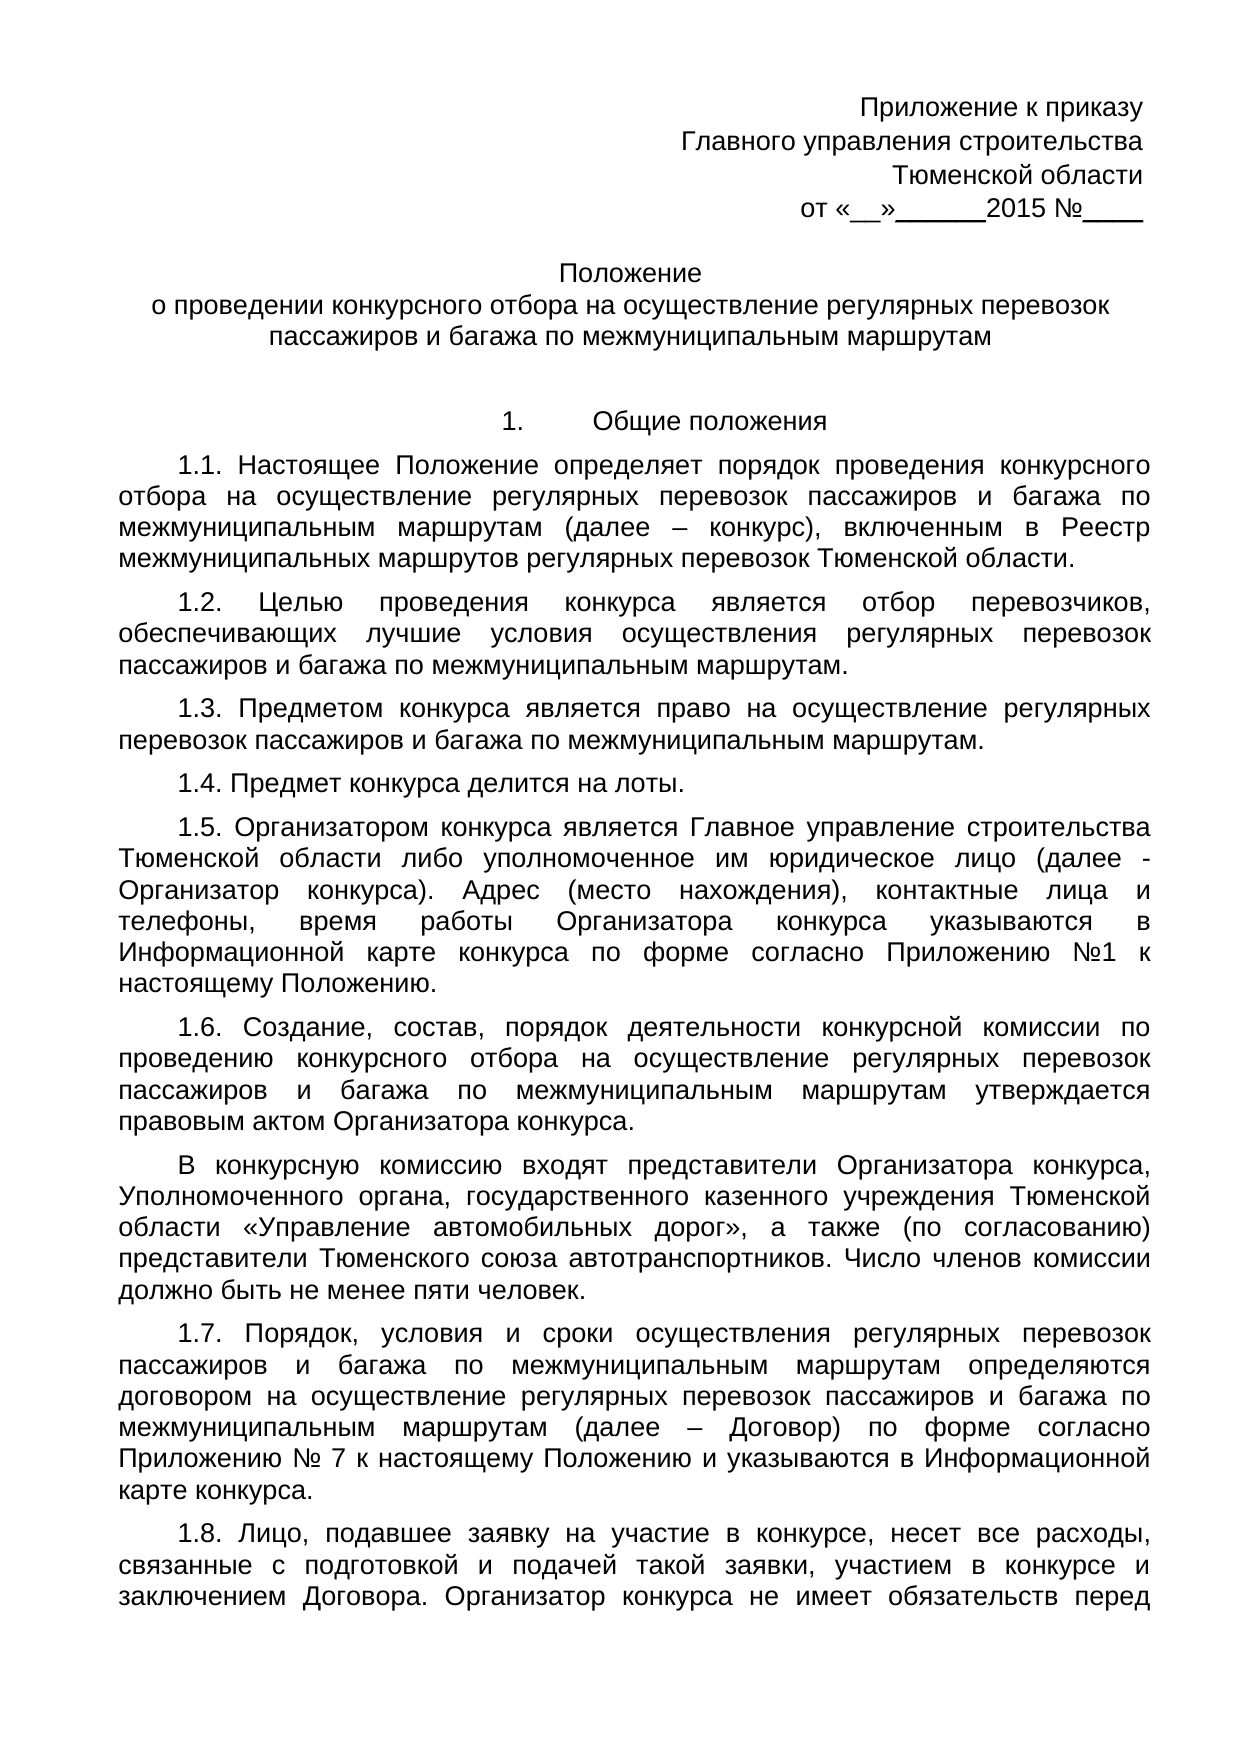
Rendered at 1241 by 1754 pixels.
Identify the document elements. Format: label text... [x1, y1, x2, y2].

list 1.7. Порядок, условия и сроки осуществления регулярных перевозок пассажиров и багажа по межмуниципальным маршрутам определяются договором на осуществление регулярных перевозок пассажиров и багажа по межмуниципальным маршрутам (далее – Договор) по форме согласно Приложению № 7 к настоящему Положению и указываются в Информационной карте конкурса. [118, 1317, 1152, 1505]
text Положение [118, 257, 1143, 289]
list 1.3. Предметом конкурса является право на осуществление регулярных перевозок пассажиров и багажа по межмуниципальным маршрутам. [118, 692, 1152, 755]
text 1. Общие положения [118, 405, 1152, 436]
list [118, 1517, 1152, 1611]
list 1.4. Предмет конкурса делится на лоты. [118, 767, 1152, 799]
list В конкурсную комиссию входят представители Организатора конкурса, Уполномоченного органа, государственного казенного учреждения Тюменской области «Управление автомобильных дорог», а также (по согласованию) представители Тюменского союза автотранспортников. Число членов комиссии должно быть не менее пяти человек. [118, 1149, 1152, 1305]
text Приложение к приказу [118, 91, 1143, 122]
text о проведении конкурсного отбора на осуществление регулярных перевозок пассажиров и багажа по межмуниципальным маршрутам [118, 289, 1143, 351]
list 1.6. Создание, состав, порядок деятельности конкурсной комиссии по проведению конкурсного отбора на осуществление регулярных перевозок пассажиров и багажа по межмуниципальным маршрутам утверждается правовым актом Организатора конкурса. [118, 1011, 1152, 1136]
text Главного управления строительства [118, 125, 1143, 156]
list 1.1. Настоящее Положение определяет порядок проведения конкурсного отбора на осуществление регулярных перевозок пассажиров и багажа по межмуниципальным маршрутам (далее – конкурс), включенным в Реестр межмуниципальных маршрутов регулярных перевозок Тюменской области. [118, 449, 1152, 574]
text от «__»______2015 №____ [118, 192, 1143, 224]
text Тюменской области [118, 159, 1143, 190]
list 1.2. Целью проведения конкурса является отбор перевозчиков, обеспечивающих лучшие условия осуществления регулярных перевозок пассажиров и багажа по межмуниципальным маршрутам. [118, 586, 1152, 680]
list 1.5. Организатором конкурса является Главное управление строительства Тюменской области либо уполномоченное им юридическое лицо (далее - Организатор конкурса). Адрес (место нахождения), контактные лица и телефоны, время работы Организатора конкурса указываются в Информационной карте конкурса по форме согласно Приложению №1 к настоящему Положению. [118, 811, 1152, 999]
